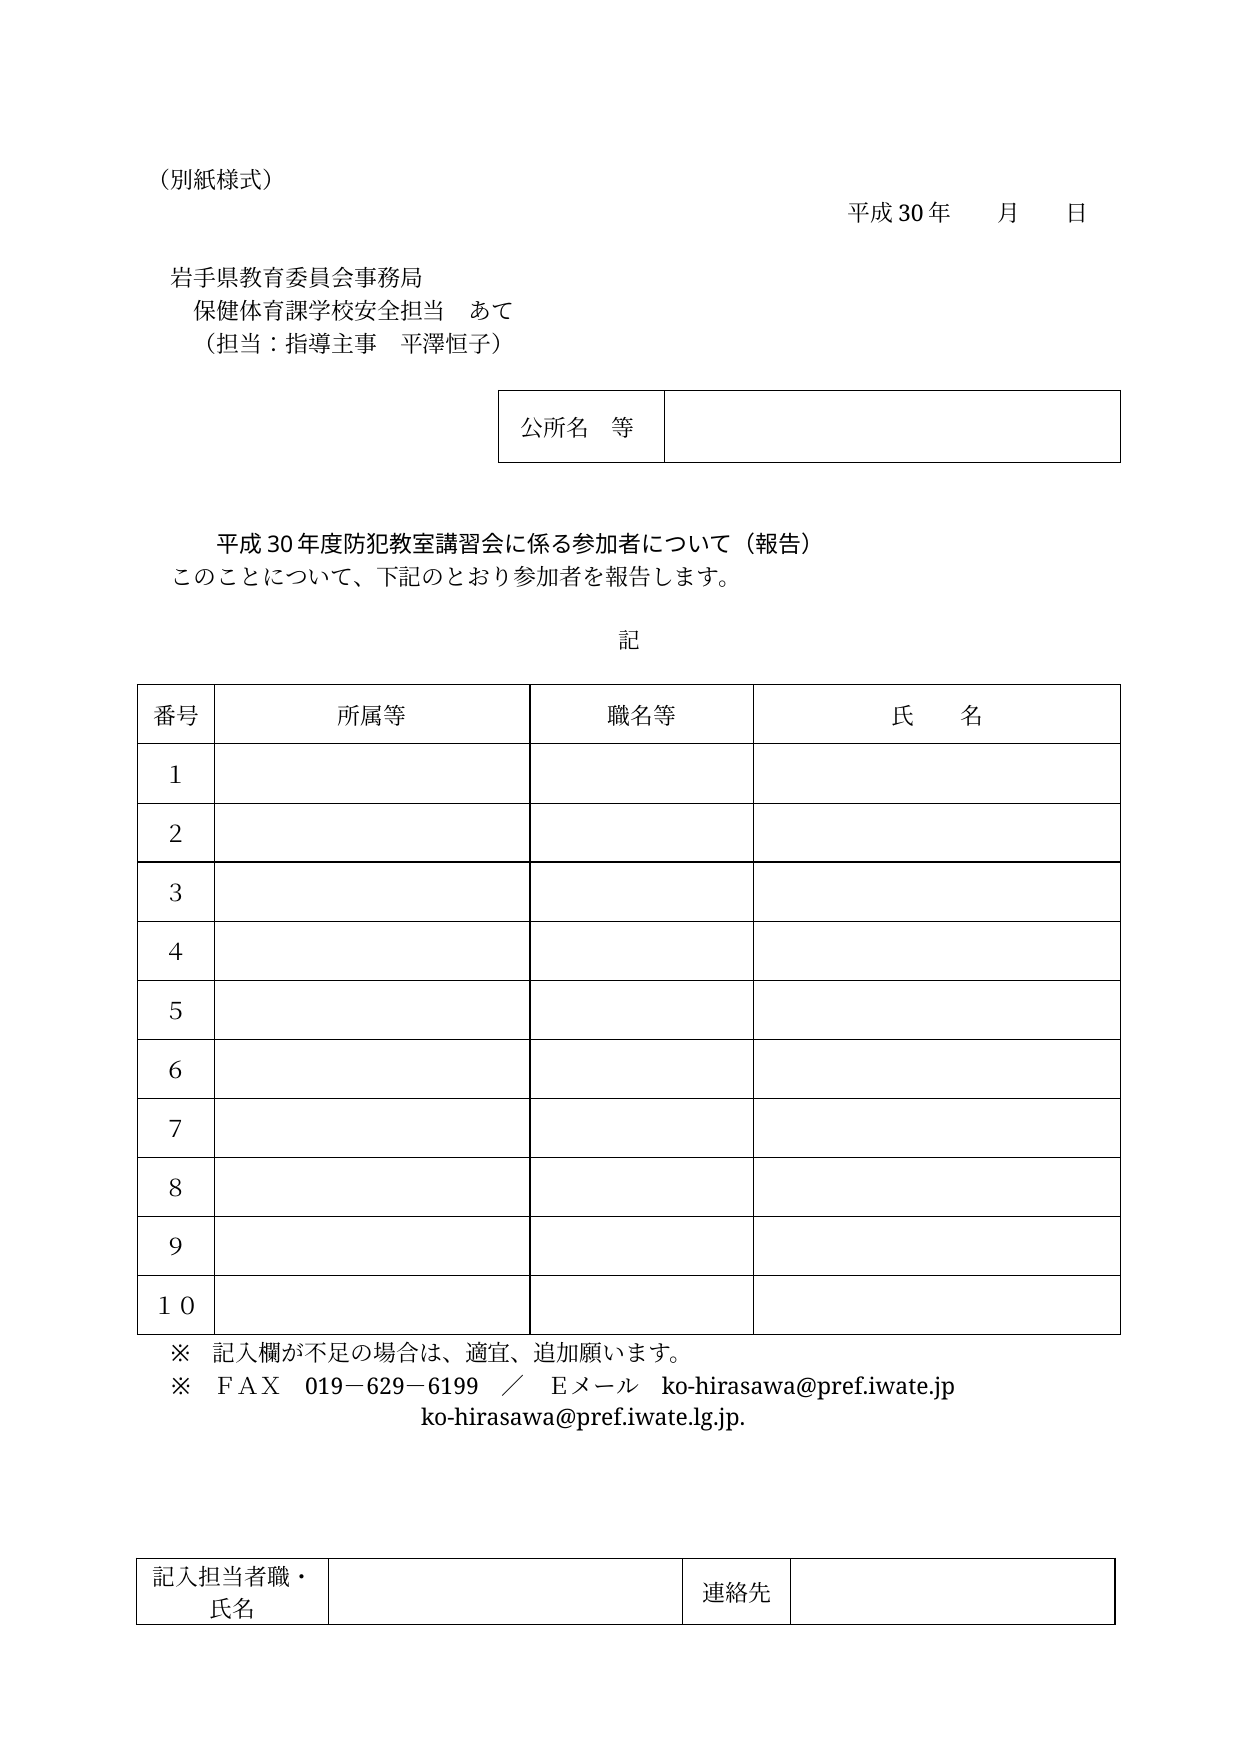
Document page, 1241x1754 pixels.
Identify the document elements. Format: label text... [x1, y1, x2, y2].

text （担当：指導主事 平澤恒子） [148, 326, 1110, 358]
table_cell [754, 1217, 1120, 1275]
table_cell [754, 922, 1120, 979]
table_cell [215, 1276, 529, 1334]
table_cell ６ [138, 1040, 214, 1098]
table_cell [754, 1158, 1120, 1216]
table_cell [215, 1217, 529, 1275]
table_cell [215, 804, 529, 861]
table_cell [754, 804, 1120, 861]
table_cell [531, 981, 753, 1039]
table_header 記入担当者職・氏名 [137, 1559, 328, 1624]
table_cell ８ [138, 1158, 214, 1216]
text ko-hirasawa@pref.iwate.lg.jp. [171, 1401, 1110, 1432]
text （別紙様式） [148, 162, 1110, 195]
table_cell [531, 1276, 753, 1334]
table_header 番号 [138, 685, 214, 743]
text 岩手県教育委員会事務局 [148, 260, 1110, 293]
table_cell １ [138, 744, 214, 802]
table_cell [754, 1099, 1120, 1157]
table_cell ７ [138, 1099, 214, 1157]
table_cell ９ [138, 1217, 214, 1275]
table_cell [215, 863, 529, 921]
table_cell [531, 1158, 753, 1216]
table_cell [531, 922, 753, 979]
table_header 所属等 [215, 685, 529, 743]
text 平成30年 月 日 [148, 195, 1088, 228]
text このことについて、下記のとおり参加者を報告します。 [148, 559, 1110, 592]
table_header 職名等 [531, 685, 753, 743]
table_cell [215, 1158, 529, 1216]
text ※ ＦＡＸ 019－629－6199 ／ Ｅメール ko-hirasawa@pref.iwate.jp [171, 1368, 1110, 1401]
table_cell [215, 922, 529, 979]
table_header [791, 1559, 1114, 1624]
table_cell ４ [138, 922, 214, 979]
table_cell ５ [138, 981, 214, 1039]
table_header 公所名 等 [499, 391, 664, 462]
table_header [665, 391, 1120, 462]
table_header [329, 1559, 682, 1624]
text ※ 記入欄が不足の場合は、適宜、追加願います。 [148, 1335, 1110, 1368]
table_cell [531, 744, 753, 802]
table_cell １０ [138, 1276, 214, 1334]
table_cell [215, 1040, 529, 1098]
table_cell [531, 863, 753, 921]
table_cell [531, 1217, 753, 1275]
text 平成30年度防犯教室講習会に係る参加者について（報告） [148, 526, 1110, 559]
table_cell [754, 1276, 1120, 1334]
table_cell [531, 1040, 753, 1098]
text 保健体育課学校安全担当 あて [148, 293, 1110, 326]
table_cell [531, 804, 753, 861]
table_cell ２ [138, 804, 214, 861]
table_cell [754, 1040, 1120, 1098]
table_header 氏 名 [754, 685, 1120, 743]
table_cell [754, 863, 1120, 921]
table_cell [215, 981, 529, 1039]
table_cell ３ [138, 863, 214, 921]
table_cell [531, 1099, 753, 1157]
subtitle 記 [148, 623, 1110, 654]
table_cell [215, 744, 529, 802]
table_cell [215, 1099, 529, 1157]
table_cell [754, 744, 1120, 802]
table_header 連絡先 [683, 1559, 790, 1624]
table_cell [754, 981, 1120, 1039]
